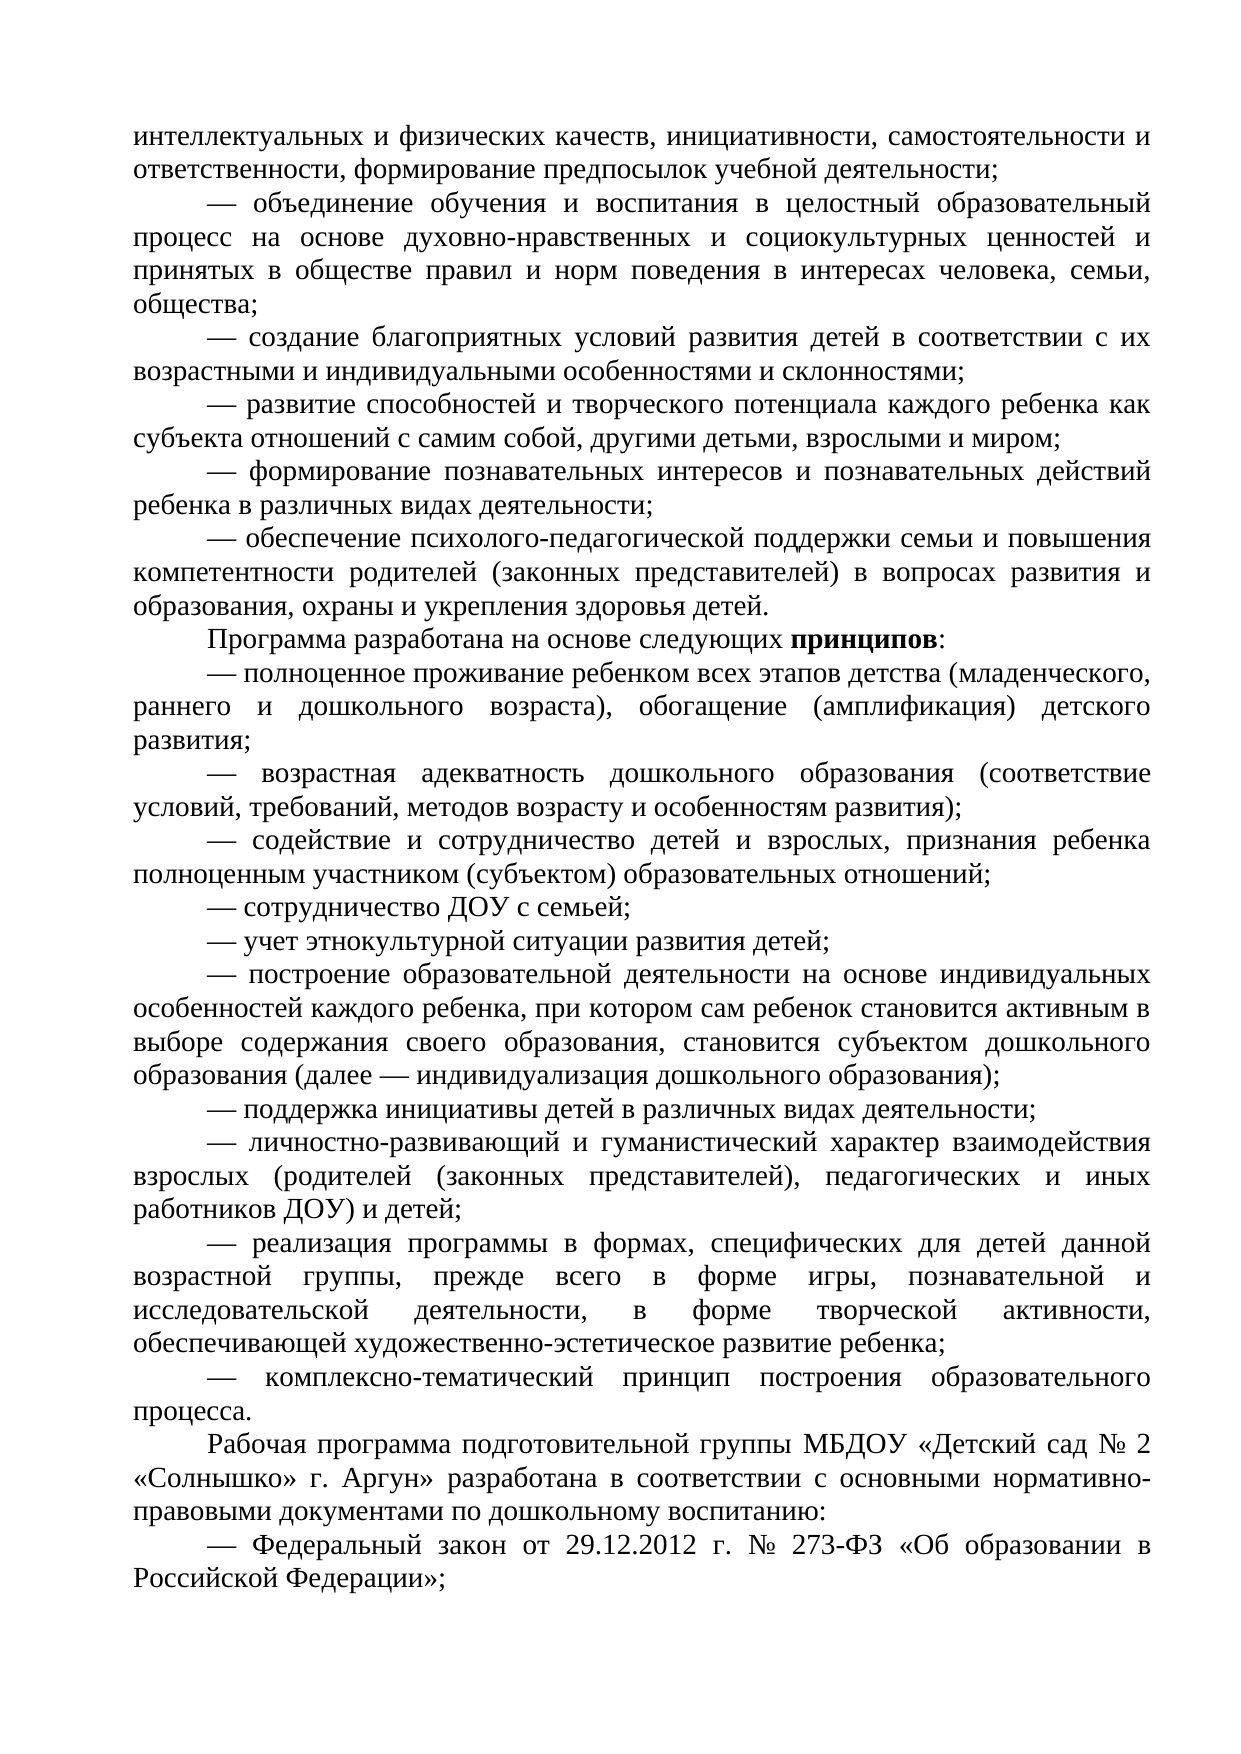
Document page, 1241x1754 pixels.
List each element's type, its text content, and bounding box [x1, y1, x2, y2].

text — реализация программы в формах, специфических для детей данной возрастной группы, прежде всего в форме игры, познавательной и исследовательской деятельности, в форме творческой активности, обеспечивающей художественно-эстетическое развитие ребенка; [133, 1225, 1152, 1359]
text — развитие способностей и творческого потенциала каждого ребенка как субъекта отношений с самим собой, другими детьми, взрослыми и миром; [133, 386, 1152, 453]
text — учет этнокультурной ситуации развития детей; [133, 923, 1152, 957]
text — Федеральный закон от 29.12.2012 г. № 273-ФЗ «Об образовании в Российской Федерации»; [133, 1527, 1152, 1594]
text — сотрудничество ДОУ с семьей; [133, 889, 1152, 923]
text — объединение обучения и воспитания в целостный образовательный процесс на основе духовно-нравственных и социокультурных ценностей и принятых в обществе правил и норм поведения в интересах человека, семьи, общества; [133, 185, 1152, 319]
text — комплексно-тематический принцип построения образовательного процесса. [133, 1359, 1152, 1426]
text — поддержка инициативы детей в различных видах деятельности; [133, 1091, 1152, 1124]
text — создание благоприятных условий развития детей в соответствии с их возрастными и индивидуальными особенностями и склонностями; [133, 319, 1152, 386]
text — полноценное проживание ребенком всех этапов детства (младенческого, раннего и дошкольного возраста), обогащение (амплификация) детского развития; [133, 655, 1152, 755]
text — построение образовательной деятельности на основе индивидуальных особенностей каждого ребенка, при котором сам ребенок становится активным в выборе содержания своего образования, становится субъектом дошкольного образования (далее — индивидуализация дошкольного образования); [133, 957, 1152, 1091]
text — личностно-развивающий и гуманистический характер взаимодействия взрослых (родителей (законных представителей), педагогических и иных работников ДОУ) и детей; [133, 1124, 1152, 1225]
text — обеспечение психолого-педагогической поддержки семьи и повышения компетентности родителей (законных представителей) в вопросах развития и образования, охраны и укрепления здоровья детей. [133, 521, 1152, 621]
text — возрастная адекватность дошкольного образования (соответствие условий, требований, методов возрасту и особенностям развития); [133, 755, 1152, 822]
text — содействие и сотрудничество детей и взрослых, признания ребенка полноценным участником (субъектом) образовательных отношений; [133, 822, 1152, 889]
text Программа разработана на основе следующих принципов: [133, 621, 1152, 655]
text Рабочая программа подготовительной группы МБДОУ «Детский сад № 2 «Солнышко» г. Аргун» разработана в соответствии с основными нормативно-правовыми документами по дошкольному воспитанию: [133, 1426, 1152, 1527]
text — формирование познавательных интересов и познавательных действий ребенка в различных видах деятельности; [133, 453, 1152, 521]
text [133, 118, 1152, 185]
